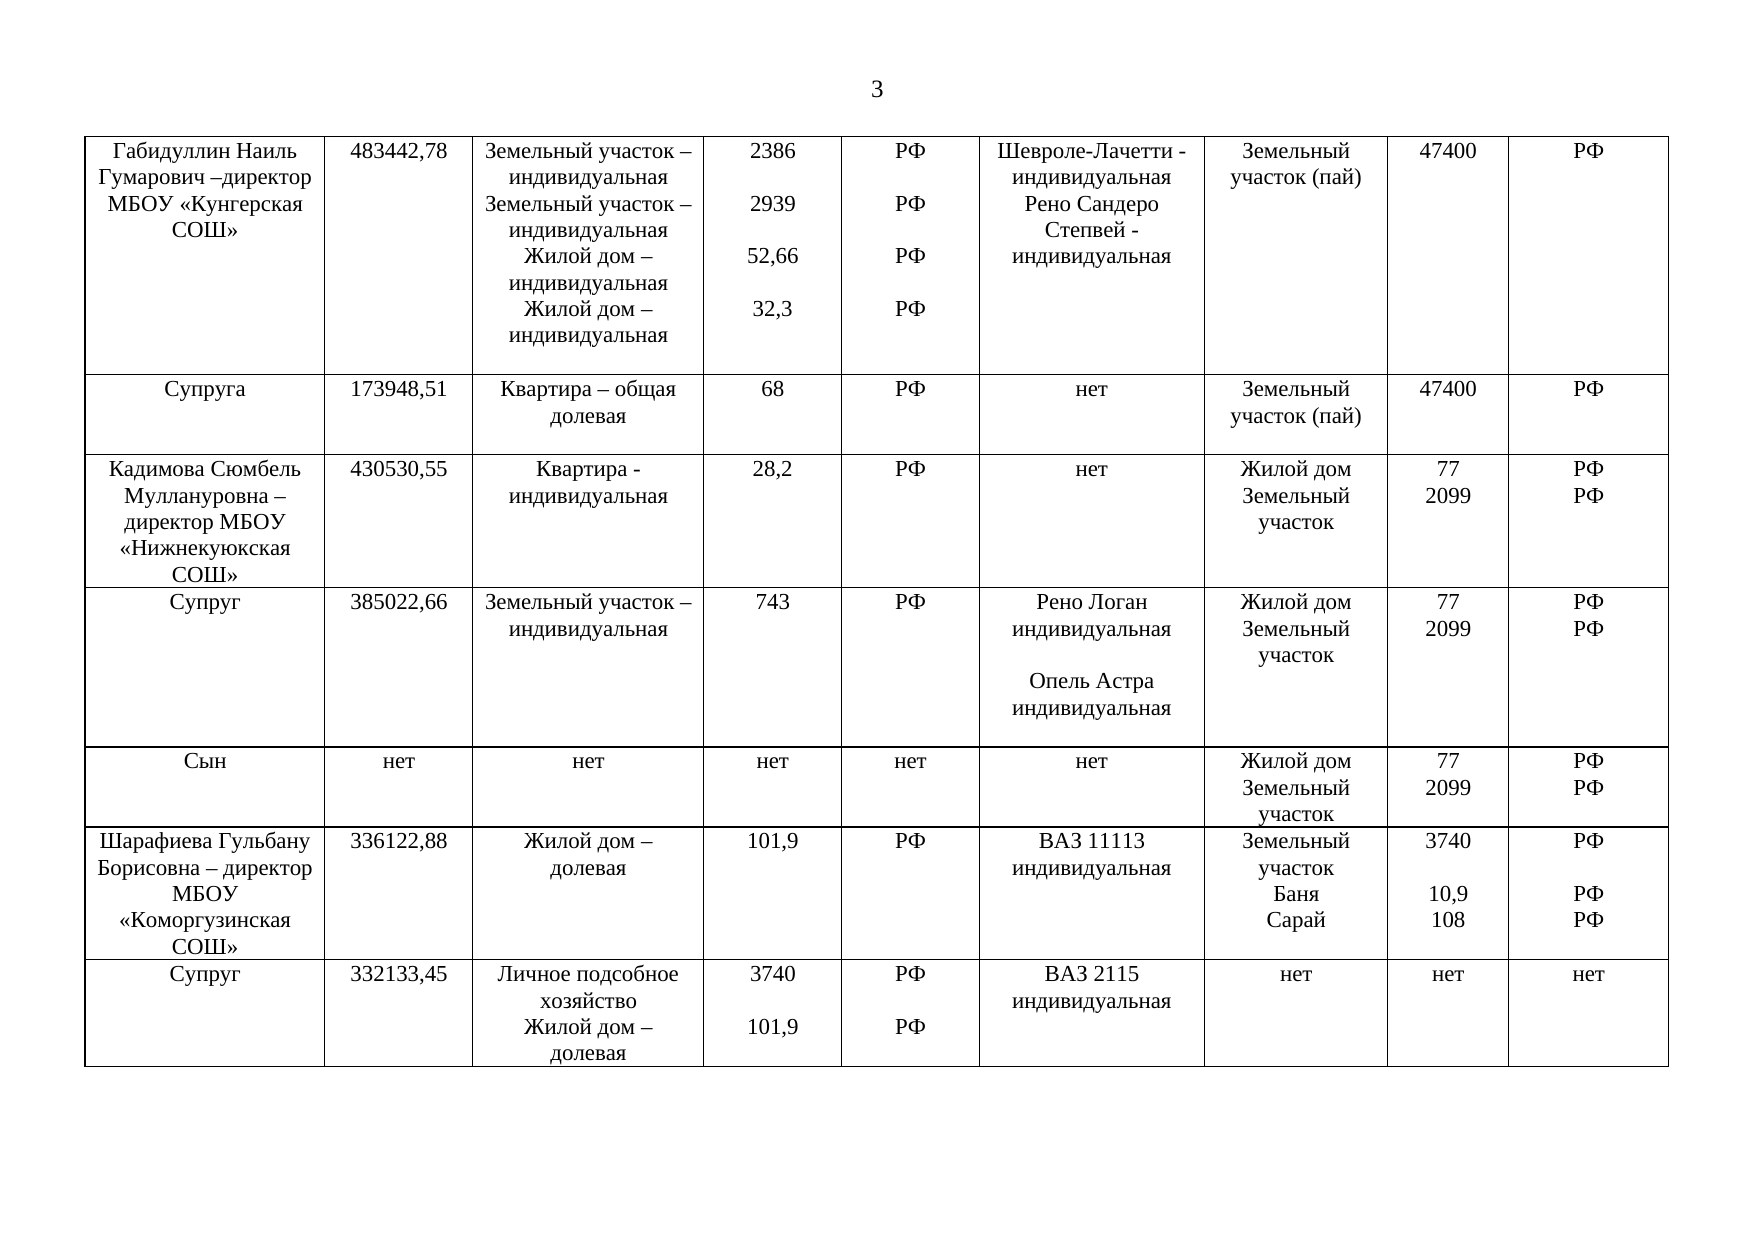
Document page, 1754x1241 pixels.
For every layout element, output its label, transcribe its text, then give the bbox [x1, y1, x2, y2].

table_cell РФ РФ [1509, 748, 1668, 826]
table_cell нет [1205, 960, 1387, 1066]
table_cell ВАЗ 11113 индивидуальная [980, 828, 1204, 959]
table_cell Жилой дом Земельный участок [1205, 455, 1387, 587]
table_cell РФ РФ [1509, 455, 1668, 587]
table_cell Супруг [86, 588, 324, 746]
table_cell 77 2099 [1388, 455, 1508, 587]
table_cell нет [980, 455, 1204, 587]
table_cell РФ [1509, 375, 1668, 454]
table_cell Сын [86, 748, 324, 826]
table_cell 430530,55 [325, 455, 472, 587]
table_cell Шарафиева Гульбану Борисовна – директор МБОУ «Коморгузинская СОШ» [86, 828, 324, 959]
table_cell 385022,66 [325, 588, 472, 746]
table_cell РФ [842, 455, 979, 587]
table_cell РФ РФ [1509, 588, 1668, 746]
table_cell нет [473, 748, 703, 826]
table_cell РФ [842, 828, 979, 959]
table_cell нет [842, 748, 979, 826]
table_cell Квартира - индивидуальная [473, 455, 703, 587]
table_cell 332133,45 [325, 960, 472, 1066]
table_cell РФ РФ РФ РФ [842, 137, 979, 374]
table_cell Супруга [86, 375, 324, 454]
table_cell 47400 [1388, 375, 1508, 454]
table_cell 173948,51 [325, 375, 472, 454]
table_cell 336122,88 [325, 828, 472, 959]
table_cell 68 [704, 375, 841, 454]
table_cell 101,9 [704, 828, 841, 959]
table_cell РФ РФ [842, 960, 979, 1066]
table_cell Габидуллин Наиль Гумарович –директор МБОУ «Кунгерская СОШ» [86, 137, 324, 374]
table_cell Земельный участок (пай) [1205, 375, 1387, 454]
table_cell РФ [842, 588, 979, 746]
table_cell Земельный участок Баня Сарай [1205, 828, 1387, 959]
table_cell 28,2 [704, 455, 841, 587]
table_cell нет [325, 748, 472, 826]
table_cell Земельный участок – индивидуальная Земельный участок – индивидуальная Жилой дом – индивидуальная Жилой дом – индивидуальная [473, 137, 703, 374]
table_cell Земельный участок (пай) [1205, 137, 1387, 374]
table_cell Шевроле-Лачетти - индивидуальная Рено Сандеро Степвей - индивидуальная [980, 137, 1204, 374]
table_cell Рено Логан индивидуальная Опель Астра индивидуальная [980, 588, 1204, 746]
table_cell Кадимова Сюмбель Муллануровна –директор МБОУ «Нижнекуюкская СОШ» [86, 455, 324, 587]
table_cell нет [980, 748, 1204, 826]
table_cell 483442,78 [325, 137, 472, 374]
table_cell РФ [1509, 137, 1668, 374]
table_cell нет [980, 375, 1204, 454]
table_cell РФ [842, 375, 979, 454]
table_cell нет [1509, 960, 1668, 1066]
table_cell ВАЗ 2115 индивидуальная [980, 960, 1204, 1066]
table_cell Жилой дом – долевая [473, 828, 703, 959]
table_cell Квартира – общая долевая [473, 375, 703, 454]
table_cell 743 [704, 588, 841, 746]
table_cell нет [1388, 960, 1508, 1066]
table_cell Личное подсобное хозяйство Жилой дом – долевая [473, 960, 703, 1066]
table_cell 77 2099 [1388, 588, 1508, 746]
table_cell 47400 [1388, 137, 1508, 374]
table_cell Жилой дом Земельный участок [1205, 748, 1387, 826]
table_cell 3740 10,9 108 [1388, 828, 1508, 959]
table_cell 77 2099 [1388, 748, 1508, 826]
table_cell 2386 2939 52,66 32,3 [704, 137, 841, 374]
table_cell Жилой дом Земельный участок [1205, 588, 1387, 746]
table_cell 3740 101,9 [704, 960, 841, 1066]
table_cell РФ РФ РФ [1509, 828, 1668, 959]
table_cell нет [704, 748, 841, 826]
table_cell Супруг [86, 960, 324, 1066]
table_cell Земельный участок – индивидуальная [473, 588, 703, 746]
